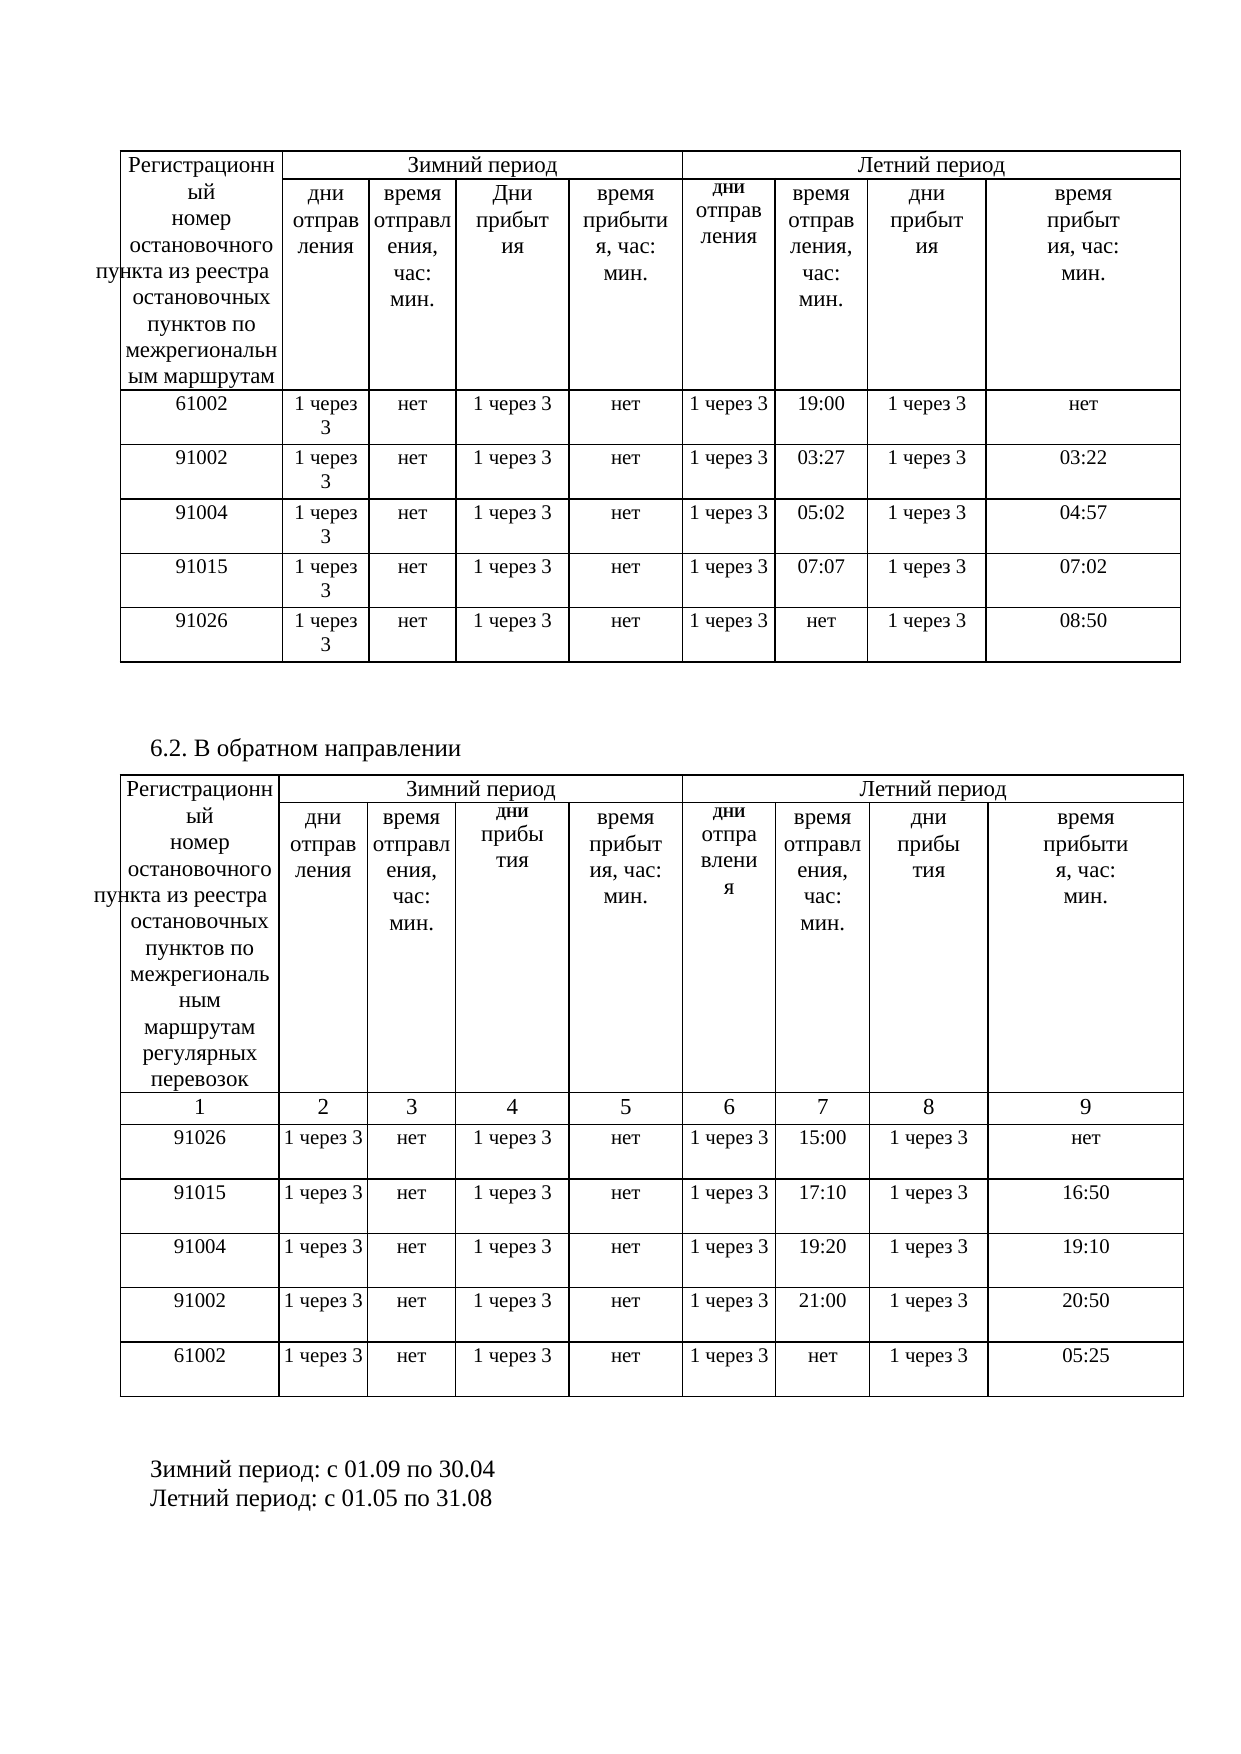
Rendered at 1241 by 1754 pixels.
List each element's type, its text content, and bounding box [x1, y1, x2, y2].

table_cell 05:02 [776, 500, 867, 552]
table_cell 61002 [121, 391, 282, 444]
table_cell 20:50 [989, 1288, 1183, 1341]
table_cell 1 через 3 [870, 1234, 987, 1287]
table_cell Дни прибыт ия [457, 180, 568, 389]
table_cell 1 через 3 [683, 608, 774, 661]
table_cell 08:50 [987, 608, 1180, 661]
table_cell ДНИ прибы тия [456, 803, 568, 1092]
table_cell нет [570, 608, 682, 661]
table_cell 1 через 3 [456, 1180, 568, 1232]
table_cell 91004 [121, 1234, 278, 1287]
table_cell 1 через 3 [457, 445, 568, 498]
table_cell 91026 [121, 608, 282, 661]
table_cell 1 через 3 [870, 1125, 987, 1178]
table_cell 1 через 3 [683, 1180, 775, 1232]
table_cell 7 [776, 1093, 869, 1124]
table_cell 05:25 [989, 1343, 1183, 1396]
table_cell нет [370, 608, 455, 661]
table_cell время прибыти я, час: мин. [989, 803, 1183, 1092]
table_cell 1 через 3 [283, 608, 368, 661]
table_cell 8 [870, 1093, 987, 1124]
table_cell дни прибы тия [870, 803, 987, 1092]
table_cell 91002 [121, 445, 282, 498]
text Летний период: с 01.05 по 31.08 [150, 1483, 1090, 1512]
table_cell 1 через 3 [683, 1125, 775, 1178]
table_cell нет [570, 1180, 682, 1232]
table_header Летний период [683, 152, 1180, 178]
table_cell 03:22 [987, 445, 1180, 498]
table_cell 1 через 3 [280, 1180, 367, 1232]
table_cell 19:00 [776, 391, 867, 444]
table_cell нет [776, 1343, 869, 1396]
table_cell нет [776, 608, 867, 661]
table_cell время прибыт ия, час: мин. [570, 803, 682, 1092]
table_cell нет [368, 1125, 455, 1178]
table_cell 1 через 3 [683, 1288, 775, 1341]
table_cell нет [570, 1343, 682, 1396]
table_cell время прибыт ия, час: мин. [987, 180, 1180, 389]
table_cell 1 через 3 [683, 500, 774, 552]
table_cell 1 через 3 [456, 1343, 568, 1396]
table_cell 1 через 3 [280, 1125, 367, 1178]
table_cell 5 [570, 1093, 682, 1124]
table_cell 19:10 [989, 1234, 1183, 1287]
table_cell 1 через 3 [683, 1343, 775, 1396]
table_cell 1 через 3 [283, 445, 368, 498]
table_cell нет [368, 1234, 455, 1287]
table_cell 1 через 3 [283, 500, 368, 552]
table_cell нет [570, 1125, 682, 1178]
table_cell время отправ ления, час: мин. [776, 180, 867, 389]
table_cell 1 через 3 [457, 391, 568, 444]
table_cell 17:10 [776, 1180, 869, 1232]
table_cell нет [570, 554, 682, 607]
table_cell нет [570, 500, 682, 552]
table_cell нет [570, 445, 682, 498]
table_cell 1 через 3 [870, 1343, 987, 1396]
table_cell нет [989, 1125, 1183, 1178]
table_cell 21:00 [776, 1288, 869, 1341]
table_cell 91026 [121, 1125, 278, 1178]
table_cell 2 [280, 1093, 367, 1124]
table_header Зимний период [280, 776, 682, 802]
table_cell 4 [456, 1093, 568, 1124]
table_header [121, 152, 282, 389]
table_cell время прибыти я, час: мин. [570, 180, 682, 389]
table_cell 1 через 3 [868, 391, 985, 444]
table_cell нет [368, 1180, 455, 1232]
table_cell нет [987, 391, 1180, 444]
table_cell 1 через 3 [283, 391, 368, 444]
table_cell 15:00 [776, 1125, 869, 1178]
table_cell 9 [989, 1093, 1183, 1124]
table_cell 91004 [121, 500, 282, 552]
table_cell ДНИ отпра влени я [683, 803, 775, 1092]
table_header Зимний период [283, 152, 682, 178]
table_cell дни отправ ления [283, 180, 368, 389]
table_cell 1 через 3 [870, 1288, 987, 1341]
table_cell 19:20 [776, 1234, 869, 1287]
table_cell 1 через 3 [868, 445, 985, 498]
table_cell 16:50 [989, 1180, 1183, 1232]
table_cell 1 через 3 [456, 1288, 568, 1341]
table_cell 6 [683, 1093, 775, 1124]
table_cell 91015 [121, 554, 282, 607]
table_cell 1 через 3 [683, 391, 774, 444]
table_cell 1 через 3 [868, 554, 985, 607]
table_cell 1 через 3 [457, 608, 568, 661]
table_cell 3 [368, 1093, 455, 1124]
table_cell нет [368, 1343, 455, 1396]
table_cell время отправл ения, час: мин. [776, 803, 869, 1092]
table_cell нет [370, 391, 455, 444]
table_cell нет [570, 1234, 682, 1287]
table_cell 1 через 3 [280, 1234, 367, 1287]
table_cell время отправл ения, час: мин. [370, 180, 455, 389]
table_cell 91015 [121, 1180, 278, 1232]
table_cell нет [370, 500, 455, 552]
table_cell 1 через 3 [280, 1343, 367, 1396]
table_header Летний период [683, 776, 1183, 802]
table_cell 1 через 3 [683, 1234, 775, 1287]
table_cell 1 [121, 1093, 278, 1124]
table_cell 91002 [121, 1288, 278, 1341]
table_cell ДНИ отправ ления [683, 180, 774, 389]
table_cell дни прибыт ия [868, 180, 985, 389]
table_cell нет [370, 554, 455, 607]
table_cell время отправл ения, час: мин. [368, 803, 455, 1092]
table_cell 61002 [121, 1343, 278, 1396]
table_cell 1 через 3 [683, 445, 774, 498]
table_header Регистрационный номер остановочного пункта из реестра остановочных пунктов по межрегиональным маршрутам регулярных перевозок [121, 776, 278, 1092]
text 6.2. В обратном направлении [150, 733, 1090, 761]
table_cell нет [368, 1288, 455, 1341]
table_cell 1 через 3 [457, 500, 568, 552]
table_cell 1 через 3 [456, 1234, 568, 1287]
table_cell 1 через 3 [868, 608, 985, 661]
table_cell 1 через 3 [683, 554, 774, 607]
text Зимний период: с 01.09 по 30.04 [150, 1454, 1090, 1483]
table_cell дни отправ ления [280, 803, 367, 1092]
table_cell 1 через 3 [283, 554, 368, 607]
table_cell 1 через 3 [457, 554, 568, 607]
table_cell 04:57 [987, 500, 1180, 552]
table_cell 03:27 [776, 445, 867, 498]
table_cell нет [570, 1288, 682, 1341]
table_cell 1 через 3 [280, 1288, 367, 1341]
table_cell нет [370, 445, 455, 498]
table_cell 1 через 3 [868, 500, 985, 552]
table_cell 1 через 3 [870, 1180, 987, 1232]
table_cell 07:02 [987, 554, 1180, 607]
table_cell 07:07 [776, 554, 867, 607]
table_cell нет [570, 391, 682, 444]
table_cell 1 через 3 [456, 1125, 568, 1178]
